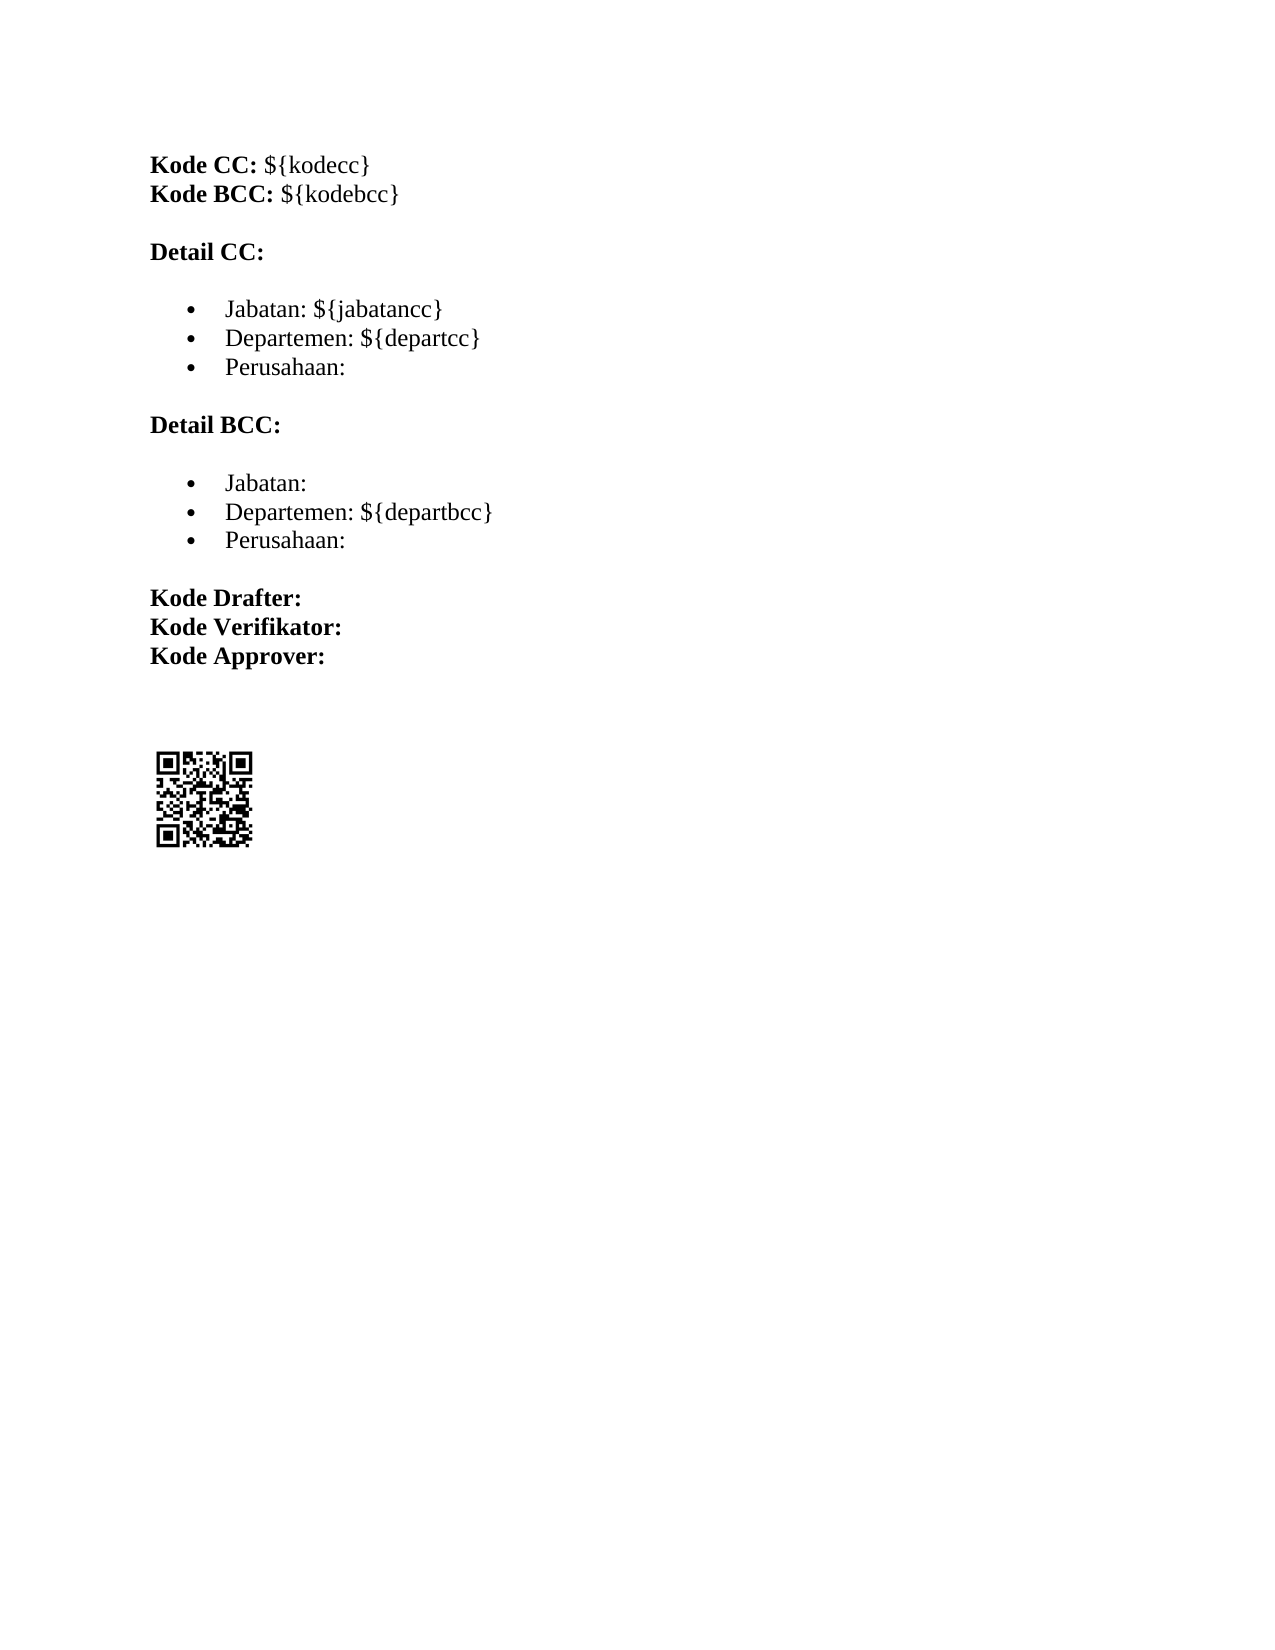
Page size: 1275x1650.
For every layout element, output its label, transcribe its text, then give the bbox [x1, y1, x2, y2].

list Departemen: ${departcc} [187, 323, 1125, 352]
text Detail BCC: [150, 410, 1125, 439]
text Detail CC: [150, 237, 1125, 265]
list Jabatan: ${jabatancc} [187, 294, 1125, 323]
text Kode Drafter: Kode Verifikator: Kode Approver: [150, 583, 1125, 669]
list Departemen: ${departbcc} [187, 497, 1125, 525]
text Kode CC: ${kodecc} Kode BCC: ${kodebcc} [150, 150, 1125, 207]
list Jabatan: [187, 468, 1125, 497]
list Perusahaan: [187, 352, 1125, 381]
list Perusahaan: [187, 525, 1125, 554]
picture [150, 745, 260, 855]
